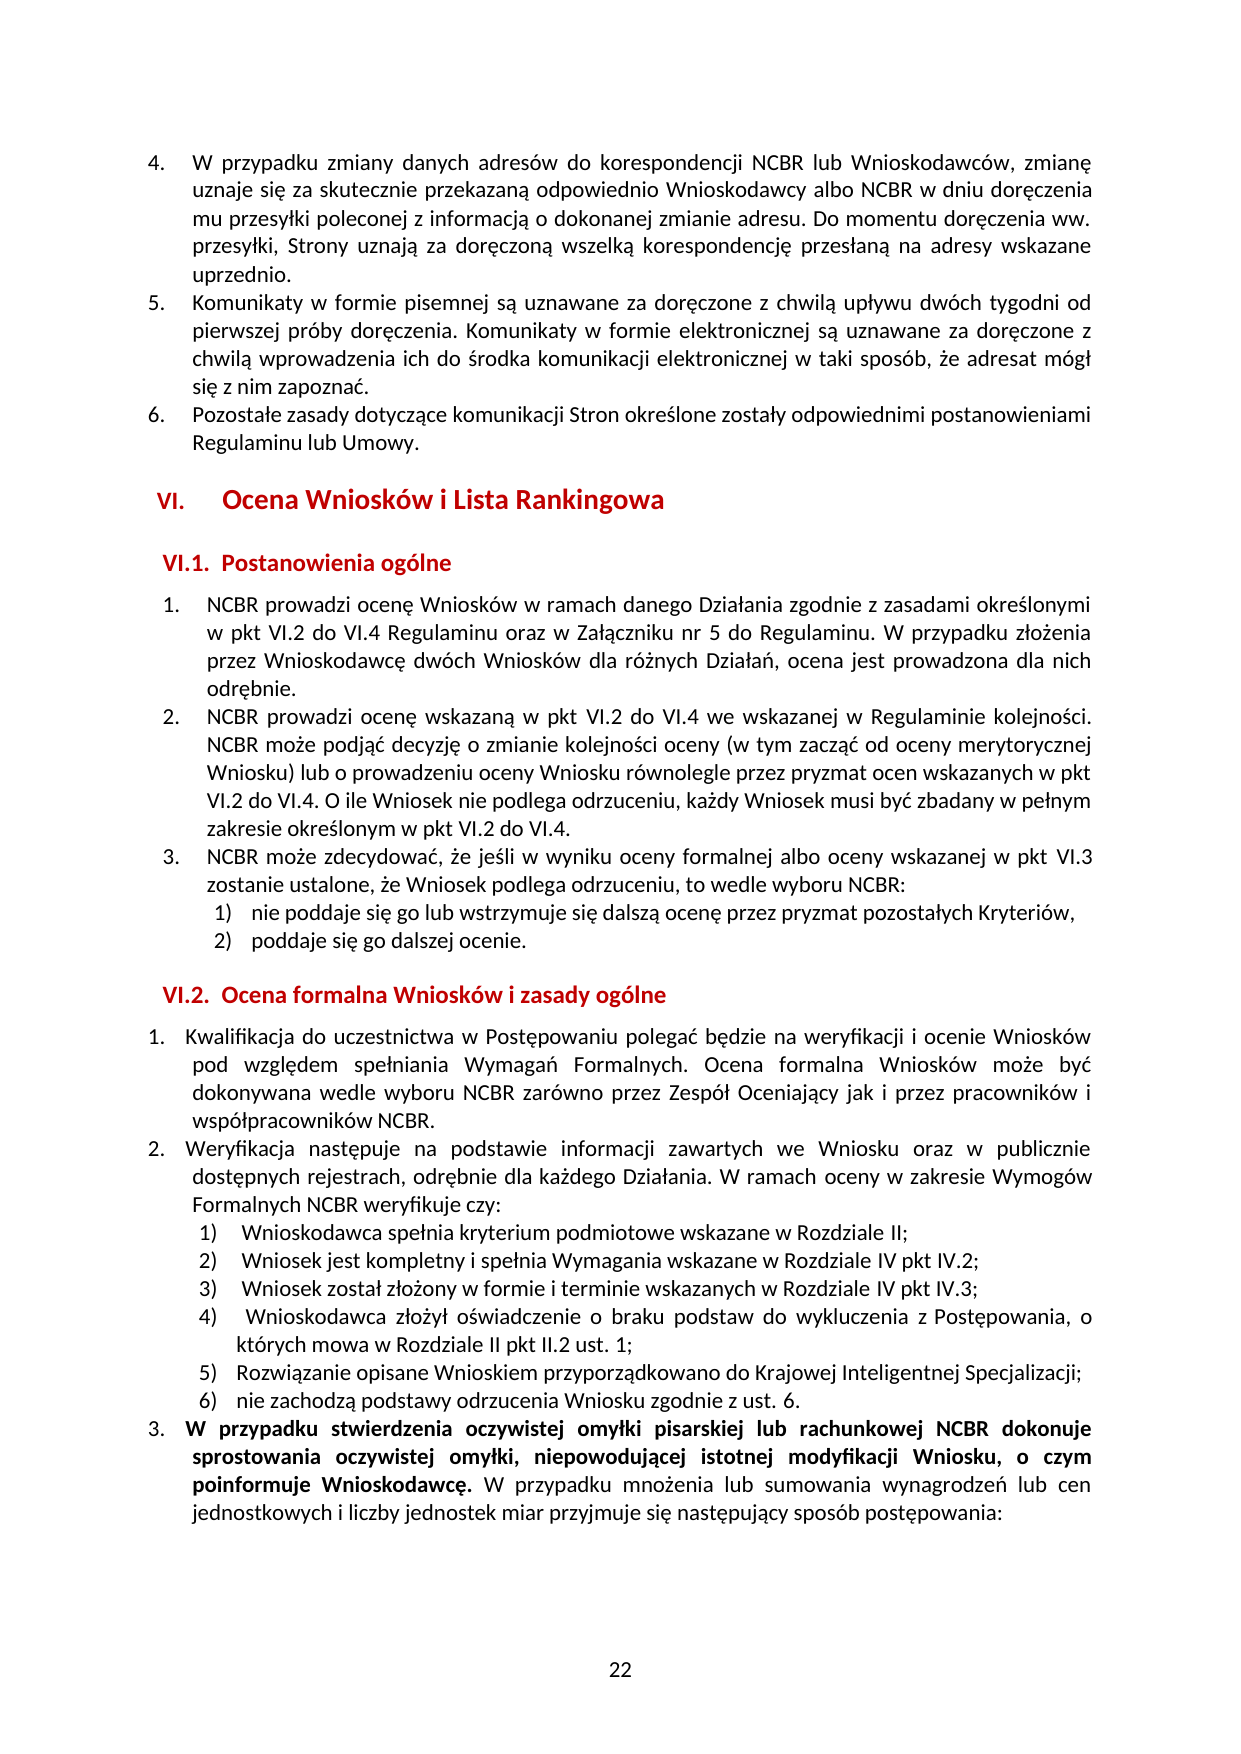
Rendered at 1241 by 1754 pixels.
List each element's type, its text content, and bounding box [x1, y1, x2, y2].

list W przypadku stwierdzenia oczywistej omyłki pisarskiej lub rachunkowej NCBR dokonuje sprostowania oczywistej omyłki, niepowodującej istotnej modyfikacji Wniosku, o czym poinformuje Wnioskodawcę. W przypadku mnożenia lub sumowania wynagrodzeń lub cen jednostkowych i liczby jednostek miar przyjmuje się następujący sposób postępowania: [148, 1414, 1093, 1526]
list Rozwiązanie opisane Wnioskiem przyporządkowano do Krajowej Inteligentnej Specjalizacji; [199, 1358, 1093, 1386]
list nie zachodzą podstawy odrzucenia Wniosku zgodnie z ust. 6. [199, 1386, 1093, 1414]
list NCBR prowadzi ocenę wskazaną w pkt 6.2 do 6.4 we wskazanej w Regulaminie kolejności. NCBR może podjąć decyzję o zmianie kolejności oceny (w tym zacząć od oceny merytorycznej Wniosku) lub o prowadzeniu oceny Wniosku równolegle przez pryzmat ocen wskazanych w pkt 6.2 do 6.4. O ile Wniosek nie podlega odrzuceniu, każdy Wniosek musi być zbadany w pełnym zakresie określonym w pkt 6.2 do 6.4. [162, 702, 1093, 842]
list Wniosek został złożony w formie i terminie wskazanych w Rozdziale IV pkt 4.3; [199, 1274, 1093, 1302]
list Wniosek jest kompletny i spełnia Wymagania wskazane w Rozdziale IV pkt 4.2; [199, 1246, 1093, 1274]
list W przypadku zmiany danych adresów do korespondencji NCBR lub Wnioskodawców, zmianę uznaje się za skutecznie przekazaną odpowiednio Wnioskodawcy albo NCBR w dniu doręczenia mu przesyłki poleconej z informacją o dokonanej zmianie adresu. Do momentu doręczenia ww. przesyłki, Strony uznają za doręczoną wszelką korespondencję przesłaną na adresy wskazane uprzednio. [148, 148, 1093, 288]
subtitle Ocena Wniosków i Lista Rankingowa [185, 481, 1093, 516]
list NCBR prowadzi ocenę Wniosków w ramach danego Działania zgodnie z zasadami określonymi w pkt 6.2 do 6.4 Regulaminu oraz w Załączniku nr 5 do Regulaminu. W przypadku złożenia przez Wnioskodawcę dwóch Wniosków dla różnych Działań, ocena jest prowadzona dla nich odrębnie. [162, 590, 1093, 702]
list Komunikaty w formie pisemnej są uznawane za doręczone z chwilą upływu dwóch tygodni od pierwszej próby doręczenia. Komunikaty w formie elektronicznej są uznawane za doręczone z chwilą wprowadzenia ich do środka komunikacji elektronicznej w taki sposób, że adresat mógł się z nim zapoznać. [148, 288, 1093, 400]
subtitle Ocena formalna Wniosków i zasady ogólne [162, 979, 1093, 1009]
list Kwalifikacja do uczestnictwa w Postępowaniu polegać będzie na weryfikacji i ocenie Wniosków pod względem spełniania Wymagań Formalnych. Ocena formalna Wniosków może być dokonywana wedle wyboru NCBR zarówno przez Zespół Oceniający jak i przez pracowników i współpracowników NCBR. [148, 1022, 1093, 1134]
list Pozostałe zasady dotyczące komunikacji Stron określone zostały odpowiednimi postanowieniami Regulaminu lub Umowy. [148, 400, 1093, 456]
list NCBR może zdecydować, że jeśli w wyniku oceny formalnej albo oceny wskazanej w pkt 6.3 zostanie ustalone, że Wniosek podlega odrzuceniu, to wedle wyboru NCBR: [162, 842, 1093, 898]
list poddaje się go dalszej ocenie. [213, 926, 1093, 954]
list Weryfikacja następuje na podstawie informacji zawartych we Wniosku oraz w publicznie dostępnych rejestrach, odrębnie dla każdego Działania. W ramach oceny w zakresie Wymogów Formalnych NCBR weryfikuje czy: [148, 1134, 1093, 1218]
list nie poddaje się go lub wstrzymuje się dalszą ocenę przez pryzmat pozostałych Kryteriów, [213, 898, 1093, 926]
list Wnioskodawca złożył oświadczenie o braku podstaw do wykluczenia z Postępowania, o których mowa w Rozdziale II pkt 2.2 ust. 1; [199, 1302, 1093, 1358]
subtitle Postanowienia ogólne [162, 547, 1093, 577]
list Wnioskodawca spełnia kryterium podmiotowe wskazane w Rozdziale II; [199, 1218, 1093, 1246]
